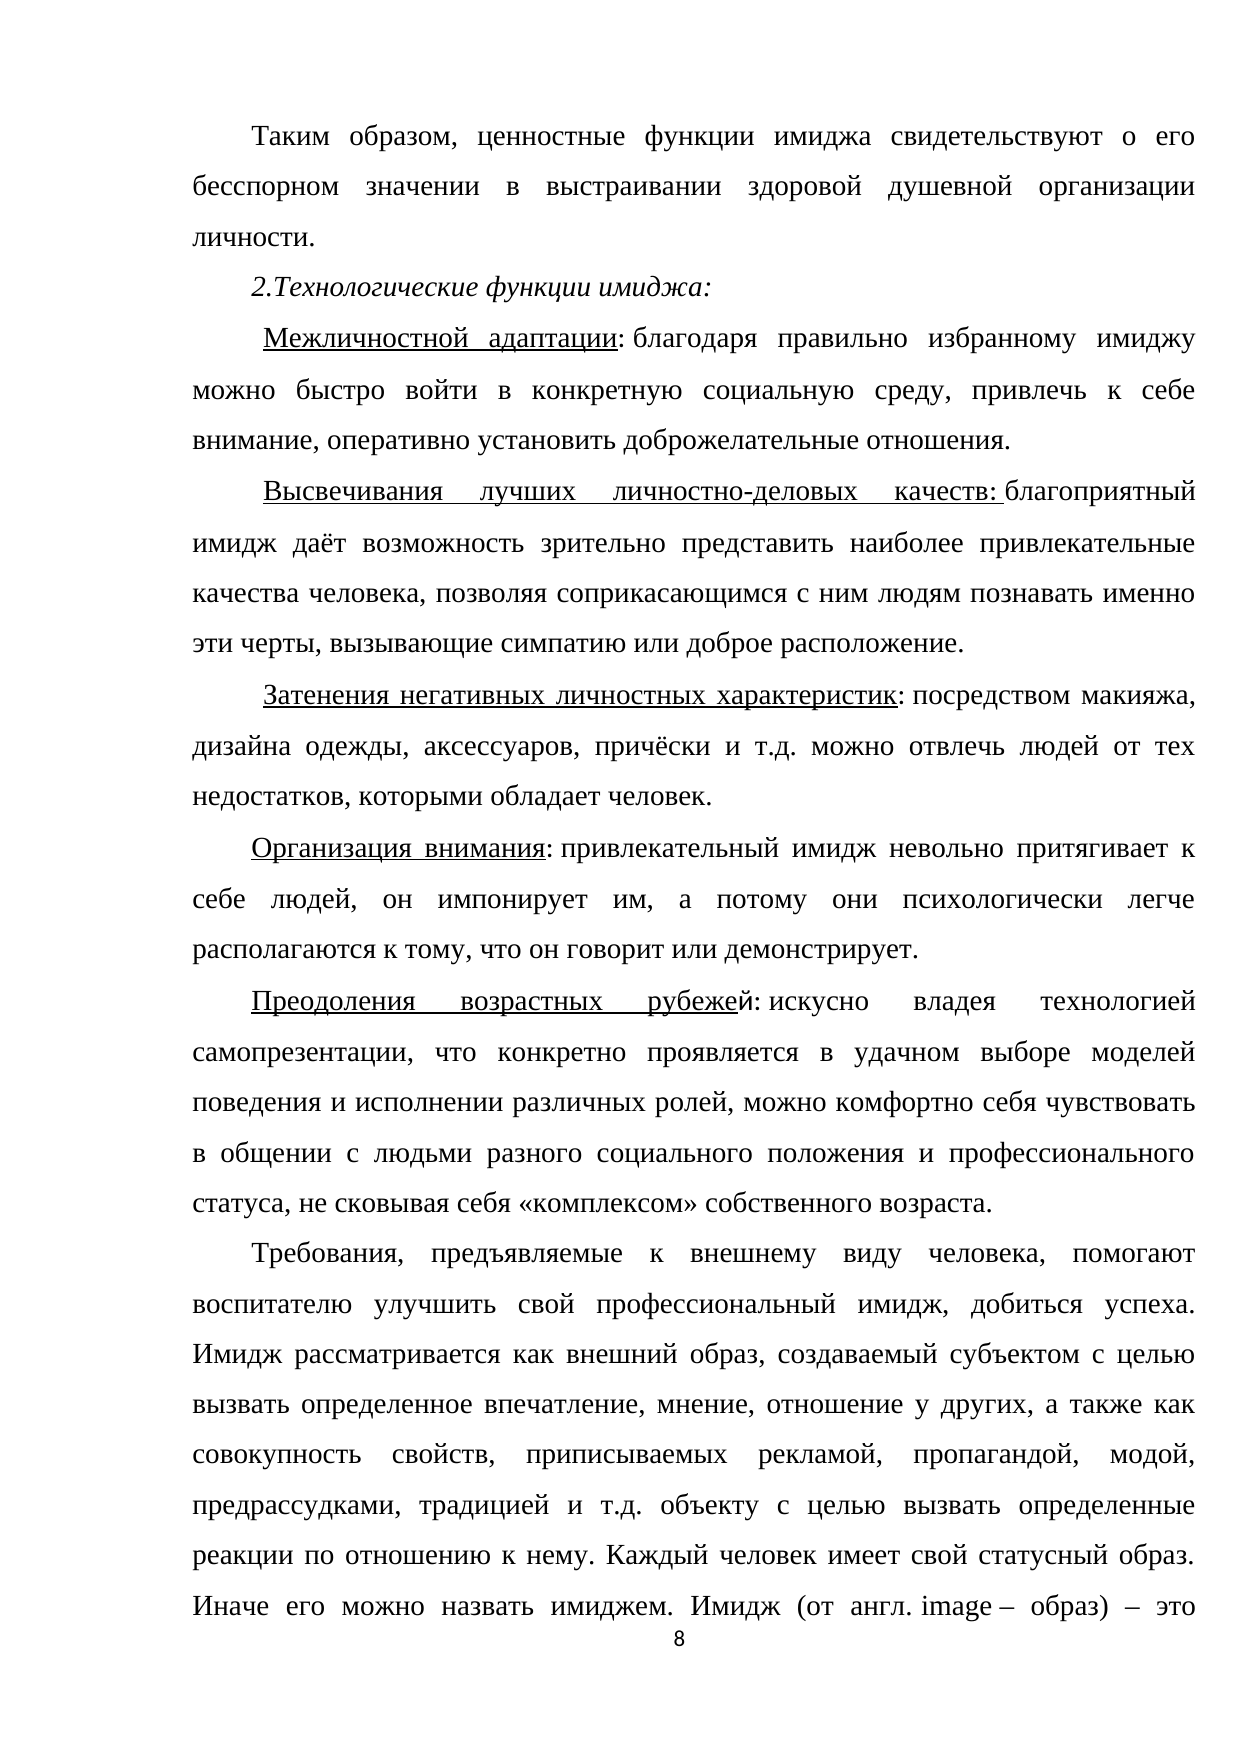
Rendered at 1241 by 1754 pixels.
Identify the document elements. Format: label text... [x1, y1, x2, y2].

text Организация внимания: привлекательный имидж невольно притягивает к себе людей, он импонирует им, а потому они психологически легче располагаются к тому, что он говорит или демонстрирует. [192, 829, 1196, 965]
text 2.Технологические функции имиджа: [192, 269, 1196, 303]
text Межличностной адаптации: благодаря правильно избранному имиджу можно быстро войти в конкретную социальную среду, привлечь к себе внимание, оперативно установить доброжелательные отношения. [192, 319, 1196, 456]
text Затенения негативных личностных характеристик: посредством макияжа, дизайна одежды, аксессуаров, причёски и т.д. можно отвлечь людей от тех недостатков, которыми обладает человек. [192, 676, 1196, 812]
text Таким образом, ценностные функции имиджа свидетельствуют о его бесспорном значении в выстраивании здоровой душевной организации личности. [192, 118, 1196, 252]
text Преодоления возрастных рубежей: искусно владея технологией самопрезентации, что конкретно проявляется в удачном выборе моделей поведения и исполнении различных ролей, можно комфортно себя чувствовать в общении с людьми разного социального положения и профессионального статуса, не сковывая себя «комплексом» собственного возраста. [192, 982, 1196, 1219]
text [192, 1319, 1196, 1621]
text Высвечивания лучших личностно-деловых качеств: благоприятный имидж даёт возможность зрительно представить наиболее привлекательные качества человека, позволяя соприкасающимся с ним людям познавать именно эти черты, вызывающие симпатию или доброе расположение. [192, 472, 1196, 659]
